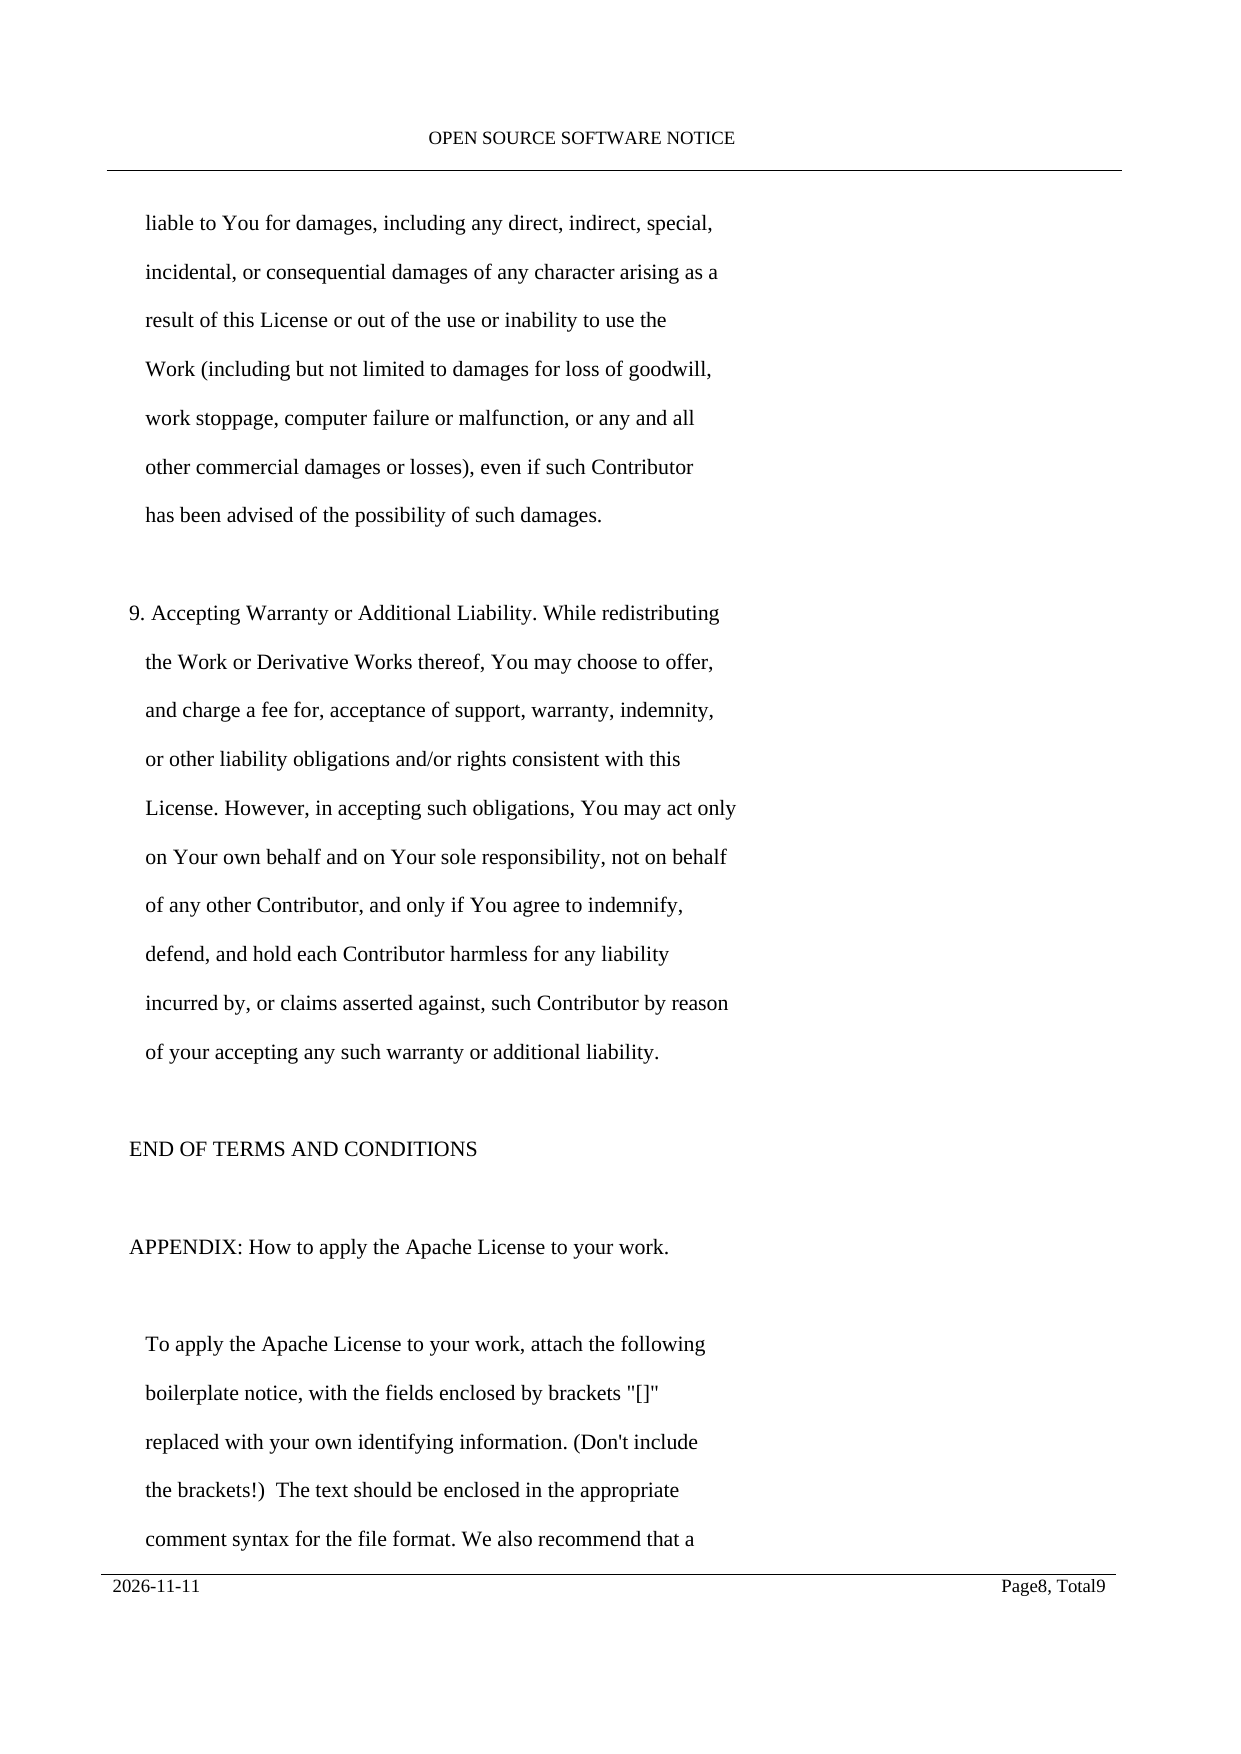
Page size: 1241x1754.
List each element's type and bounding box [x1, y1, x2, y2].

text [112, 206, 1128, 1555]
